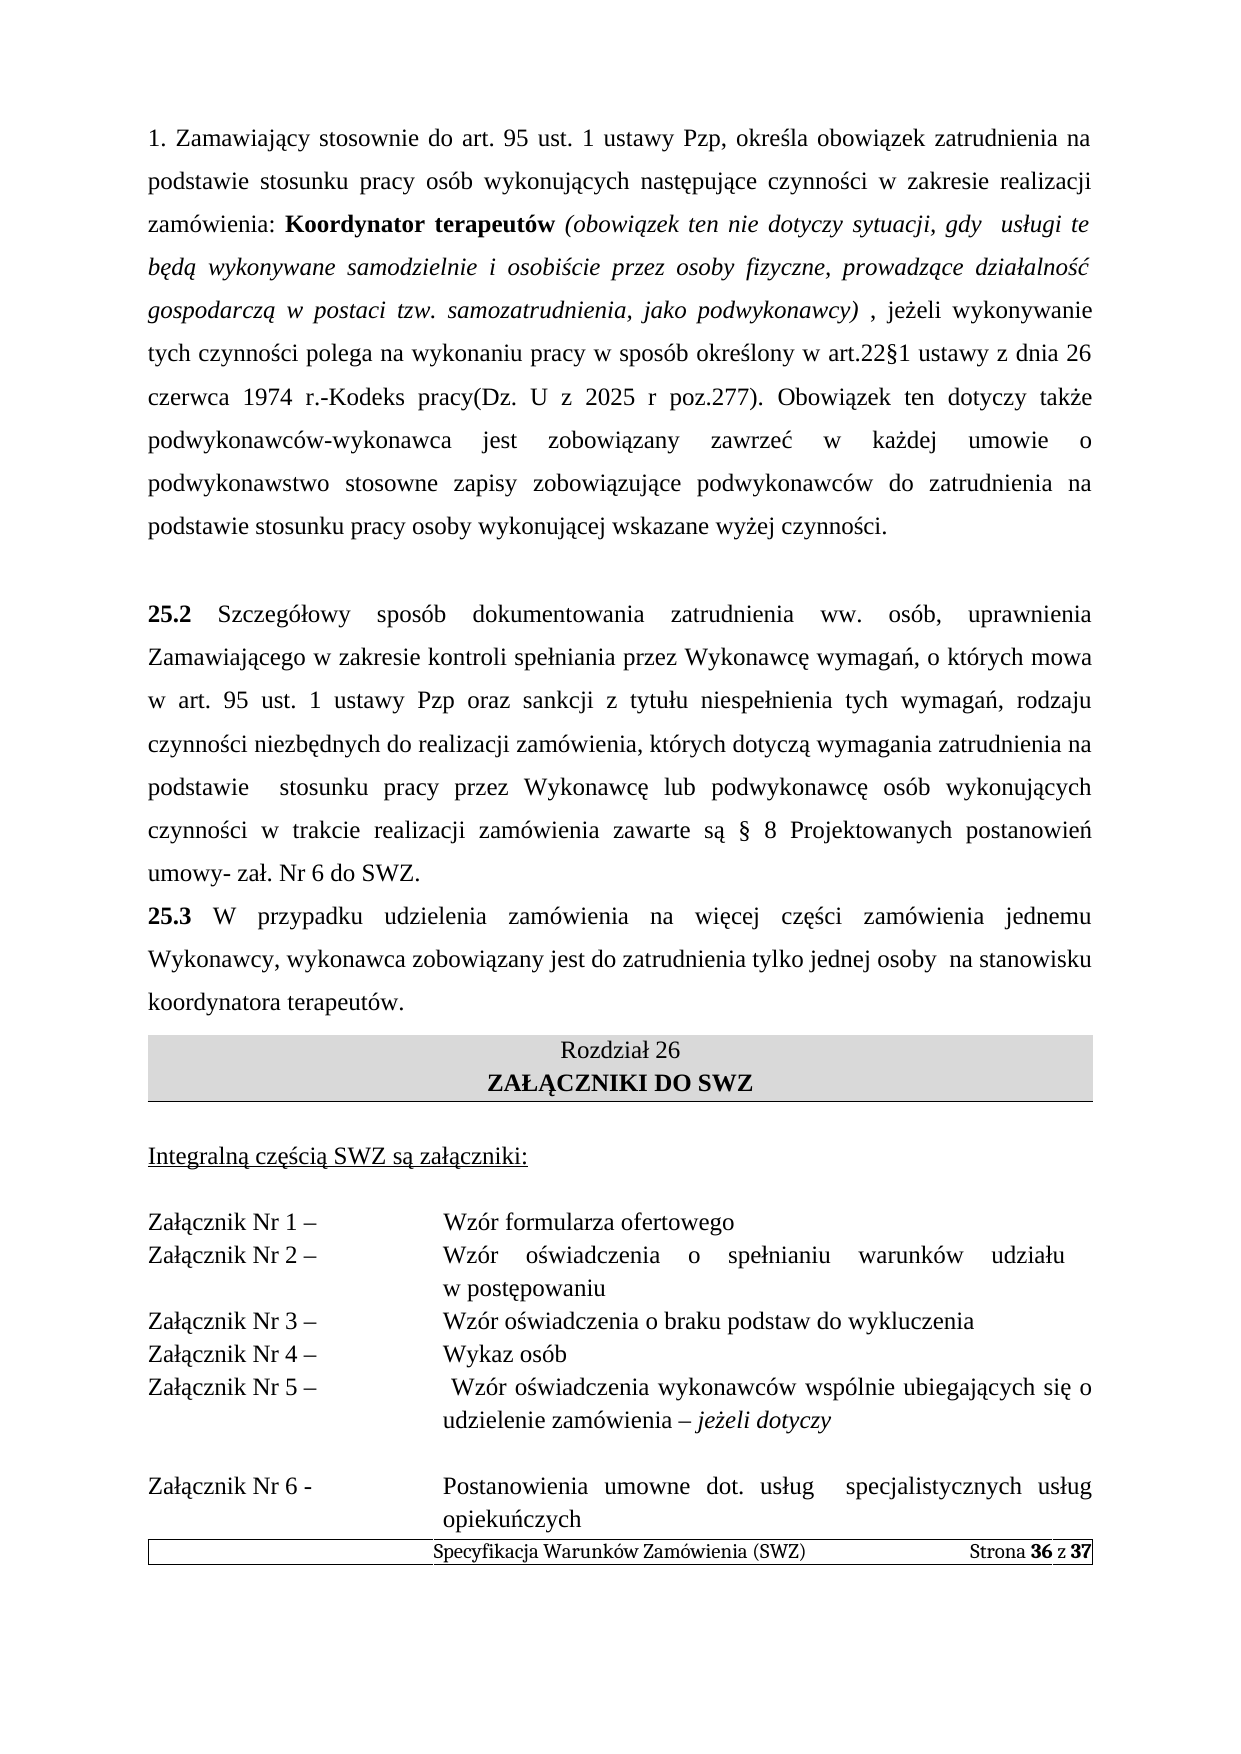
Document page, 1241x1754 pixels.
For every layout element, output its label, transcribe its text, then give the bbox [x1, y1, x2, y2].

text Integralną częścią SWZ są załączniki: [148, 1141, 1093, 1170]
text Załącznik Nr 5 – Wzór oświadczenia wykonawców wspólnie ubiegających się o udzielenie zamówienia – jeżeli dotyczy [148, 1372, 1093, 1434]
text Załącznik Nr 1 – Wzór formularza ofertowego [148, 1207, 1093, 1236]
text Załącznik Nr 3 – Wzór oświadczenia o braku podstaw do wykluczenia [148, 1306, 1093, 1335]
table_header Rozdział 26 ZAŁĄCZNIKI DO SWZ [148, 1035, 1093, 1101]
text Załącznik Nr 2 – Wzór oświadczenia o spełnianiu warunków udziału w postępowaniu [148, 1240, 1093, 1302]
text Załącznik Nr 6 - Postanowienia umowne dot. usług specjalistycznych usług opiekuńczych [148, 1471, 1093, 1533]
text Załącznik Nr 4 – Wykaz osób [148, 1339, 1093, 1368]
text 1. Zamawiający stosownie do art. 95 ust. 1 ustawy Pzp, określa obowiązek zatrudnienia na podstawie stosunku pracy osób wykonujących następujące czynności w zakresie realizacji zamówienia: Koordynator terapeutów (obowiązek ten nie dotyczy sytuacji, gdy usługi te będą wykonywane samodzielnie i osobiście przez osoby fizyczne, prowadzące działalność gospodarczą w postaci tzw. samozatrudnienia, jako podwykonawcy) , jeżeli wykonywanie tych czynności polega na wykonaniu pracy w sposób określony w art.22§1 ustawy z dnia 26 czerwca 1974 r.-Kodeks pracy(Dz. U z 2025 r poz.277). Obowiązek ten dotyczy także podwykonawców-wykonawca jest zobowiązany zawrzeć w każdej umowie o podwykonawstwo stosowne zapisy zobowiązujące podwykonawców do zatrudnienia na podstawie stosunku pracy osoby wykonującej wskazane wyżej czynności. [148, 123, 1093, 540]
list 25.3 W przypadku udzielenia zamówienia na więcej części zamówienia jednemu Wykonawcy, wykonawca zobowiązany jest do zatrudnienia tylko jednej osoby na stanowisku koordynatora terapeutów. [148, 901, 1093, 1016]
list 25.2 Szczegółowy sposób dokumentowania zatrudnienia ww. osób, uprawnienia Zamawiającego w zakresie kontroli spełniania przez Wykonawcę wymagań, o których mowa w art. 95 ust. 1 ustawy Pzp oraz sankcji z tytułu niespełnienia tych wymagań, rodzaju czynności niezbędnych do realizacji zamówienia, których dotyczą wymagania zatrudnienia na podstawie stosunku pracy przez Wykonawcę lub podwykonawcę osób wykonujących czynności w trakcie realizacji zamówienia zawarte są § 8 Projektowanych postanowień umowy- zał. Nr 6 do SWZ. [148, 599, 1093, 887]
